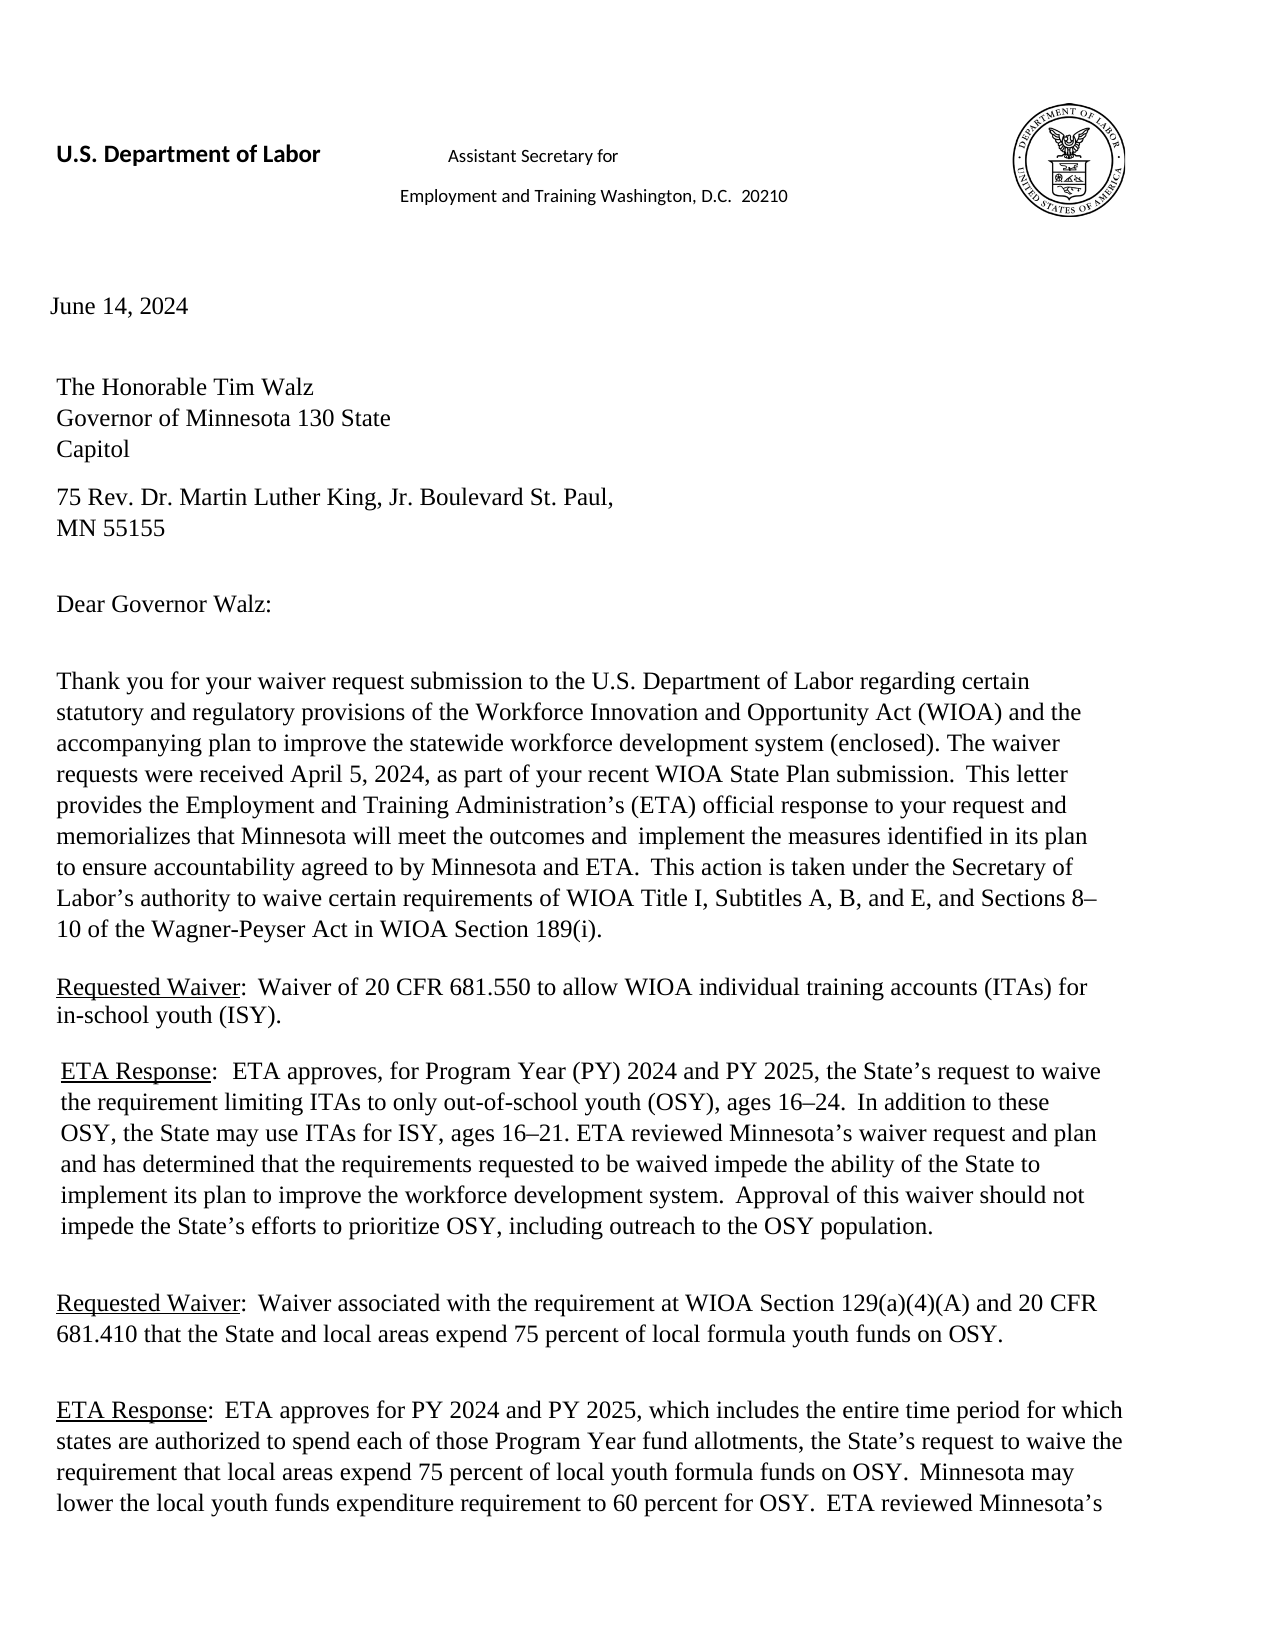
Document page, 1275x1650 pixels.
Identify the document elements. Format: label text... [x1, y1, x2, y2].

text Dear Governor Walz: [56, 589, 1125, 618]
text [56, 1395, 1125, 1517]
text U.S. Department of Labor Assistant Secretary for [56, 139, 1012, 168]
text Employment and Training Washington, D.C. 20210 [398, 184, 790, 207]
text Thank you for your waiver request submission to the U.S. Department of Labor regarding certain statutory and regulatory provisions of the Workforce Innovation and Opportunity Act (WIOA) and the accompanying plan to improve the statewide workforce development system (enclosed). The waiver requests were received April 5, 2024, as part of your recent WIOA State Plan submission. This letter provides the Employment and Training Administration’s (ETA) official response to your request and memorializes that Minnesota will meet the outcomes and implement the measures identified in its plan to ensure accountability agreed to by Minnesota and ETA. This action is taken under the Secretary of Labor’s authority to waive certain requirements of WIOA Title I, Subtitles A, B, and E, and Sections 8–10 of the Wagner-Peyser Act in WIOA Section 189(i). [56, 666, 1110, 943]
text June 14, 2024 [50, 291, 1125, 320]
text ETA Response: ETA approves, for Program Year (PY) 2024 and PY 2025, the State’s request to waive the requirement limiting ITAs to only out-of-school youth (OSY), ages 16–24. In addition to these OSY, the State may use ITAs for ISY, ages 16–21. ETA reviewed Minnesota’s waiver request and plan and has determined that the requirements requested to be waived impede the ability of the State to implement its plan to improve the workforce development system. Approval of this waiver should not impede the State’s efforts to prioritize OSY, including outreach to the OSY population. [60, 1056, 1106, 1240]
text The Honorable Tim Walz Governor of Minnesota 130 State Capitol [56, 372, 408, 463]
text Requested Waiver: Waiver of 20 CFR 681.550 to allow WIOA individual training accounts (ITAs) for in-school youth (ISY). [56, 973, 1106, 1028]
picture [1012, 103, 1125, 217]
text 75 Rev. Dr. Martin Luther King, Jr. Boulevard St. Paul, MN 55155 [56, 482, 625, 542]
text Requested Waiver: Waiver associated with the requirement at WIOA Section 129(a)(4)(A) and 20 CFR 681.410 that the State and local areas expend 75 percent of local formula youth funds on OSY. [56, 1288, 1108, 1348]
